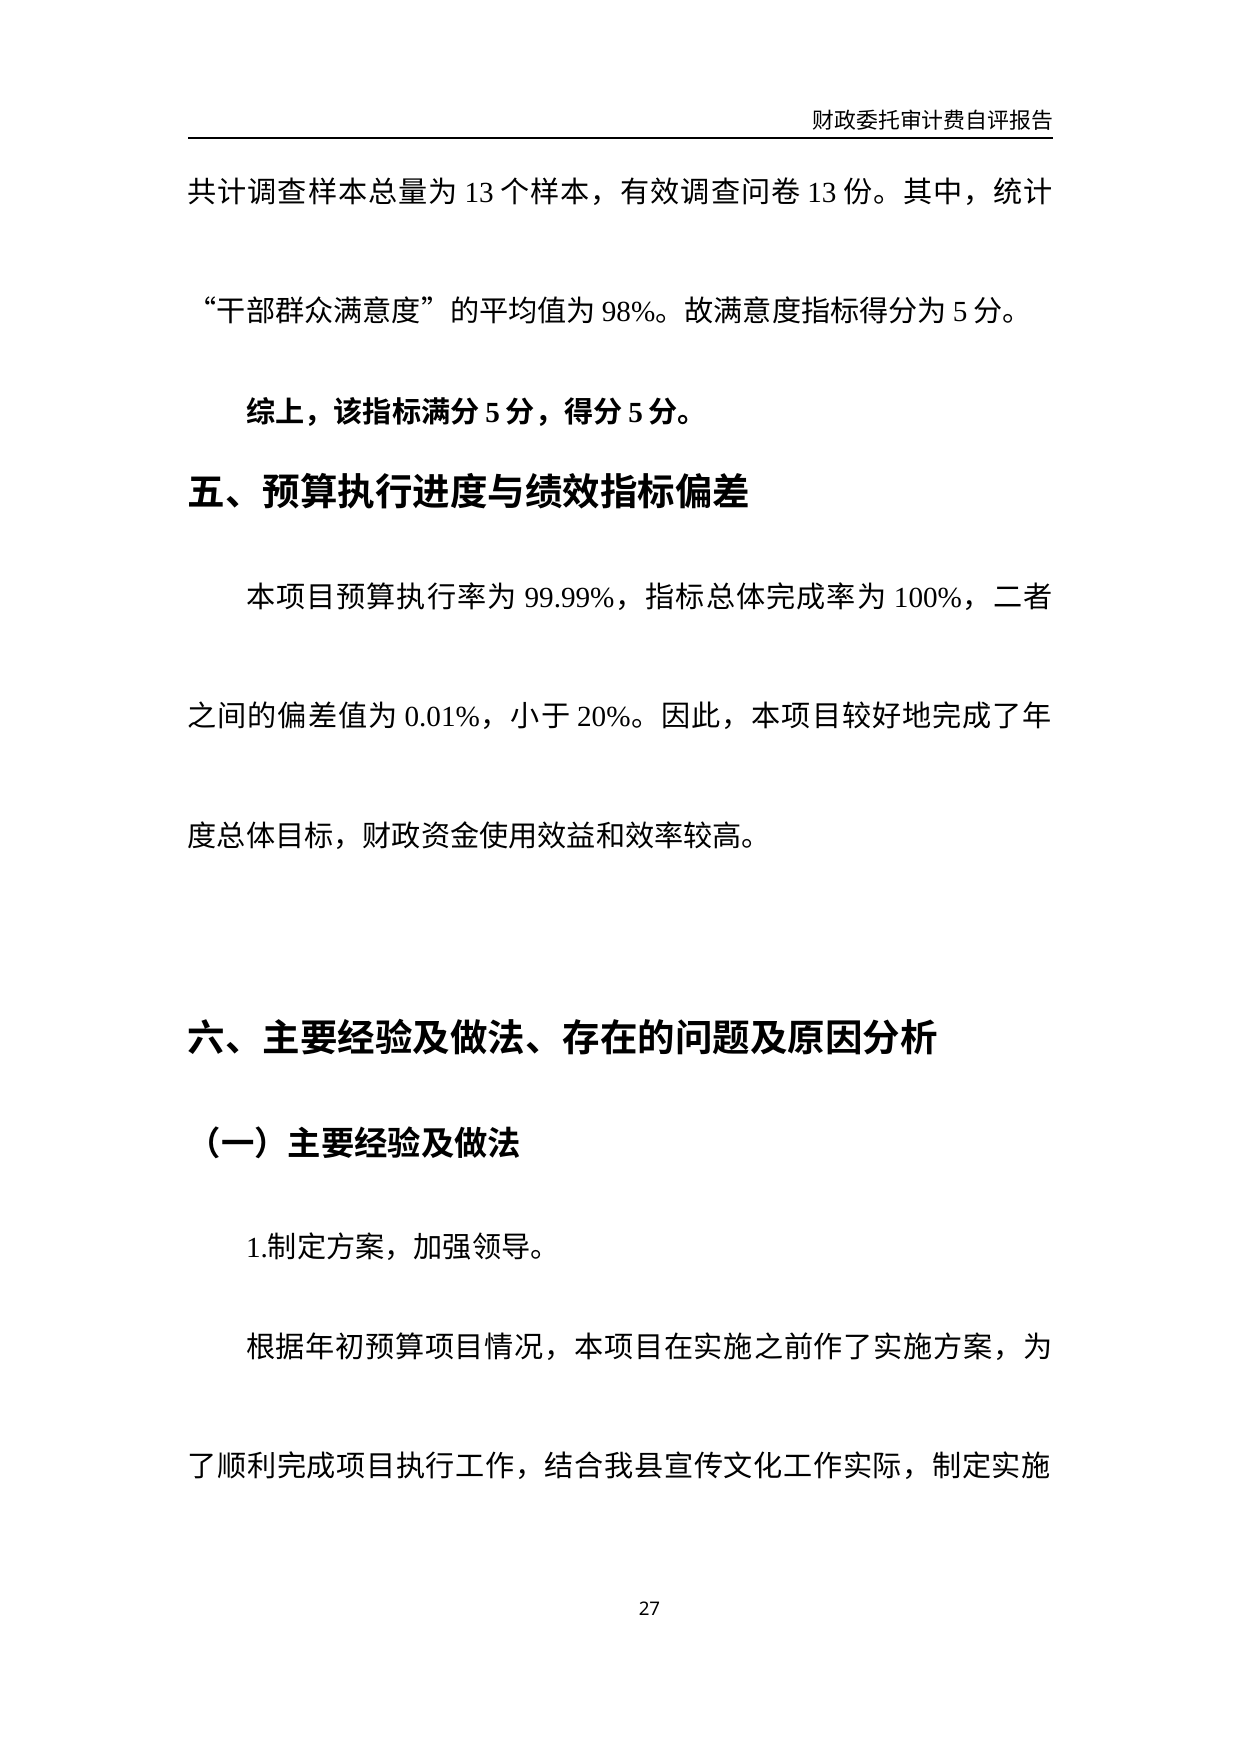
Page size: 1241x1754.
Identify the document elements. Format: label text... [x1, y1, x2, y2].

text 本项目预算执行率为99.99%，指标总体完成率为100%，二者之间的偏差值为0.01%，小于20%。因此，本项目较好地完成了年度总体目标，财政资金使用效益和效率较高。 [187, 555, 1053, 873]
subtitle 六、主要经验及做法、存在的问题及原因分析 [187, 995, 1053, 1074]
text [187, 150, 1053, 348]
text 1.制定方案，加强领导。 [187, 1205, 1053, 1284]
text 综上，该指标满分5分，得分5分。 [187, 369, 1053, 449]
subtitle 五、预算执行进度与绩效指标偏差 [187, 449, 1053, 528]
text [187, 1305, 1053, 1504]
subtitle （一）主要经验及做法 [187, 1101, 1053, 1181]
